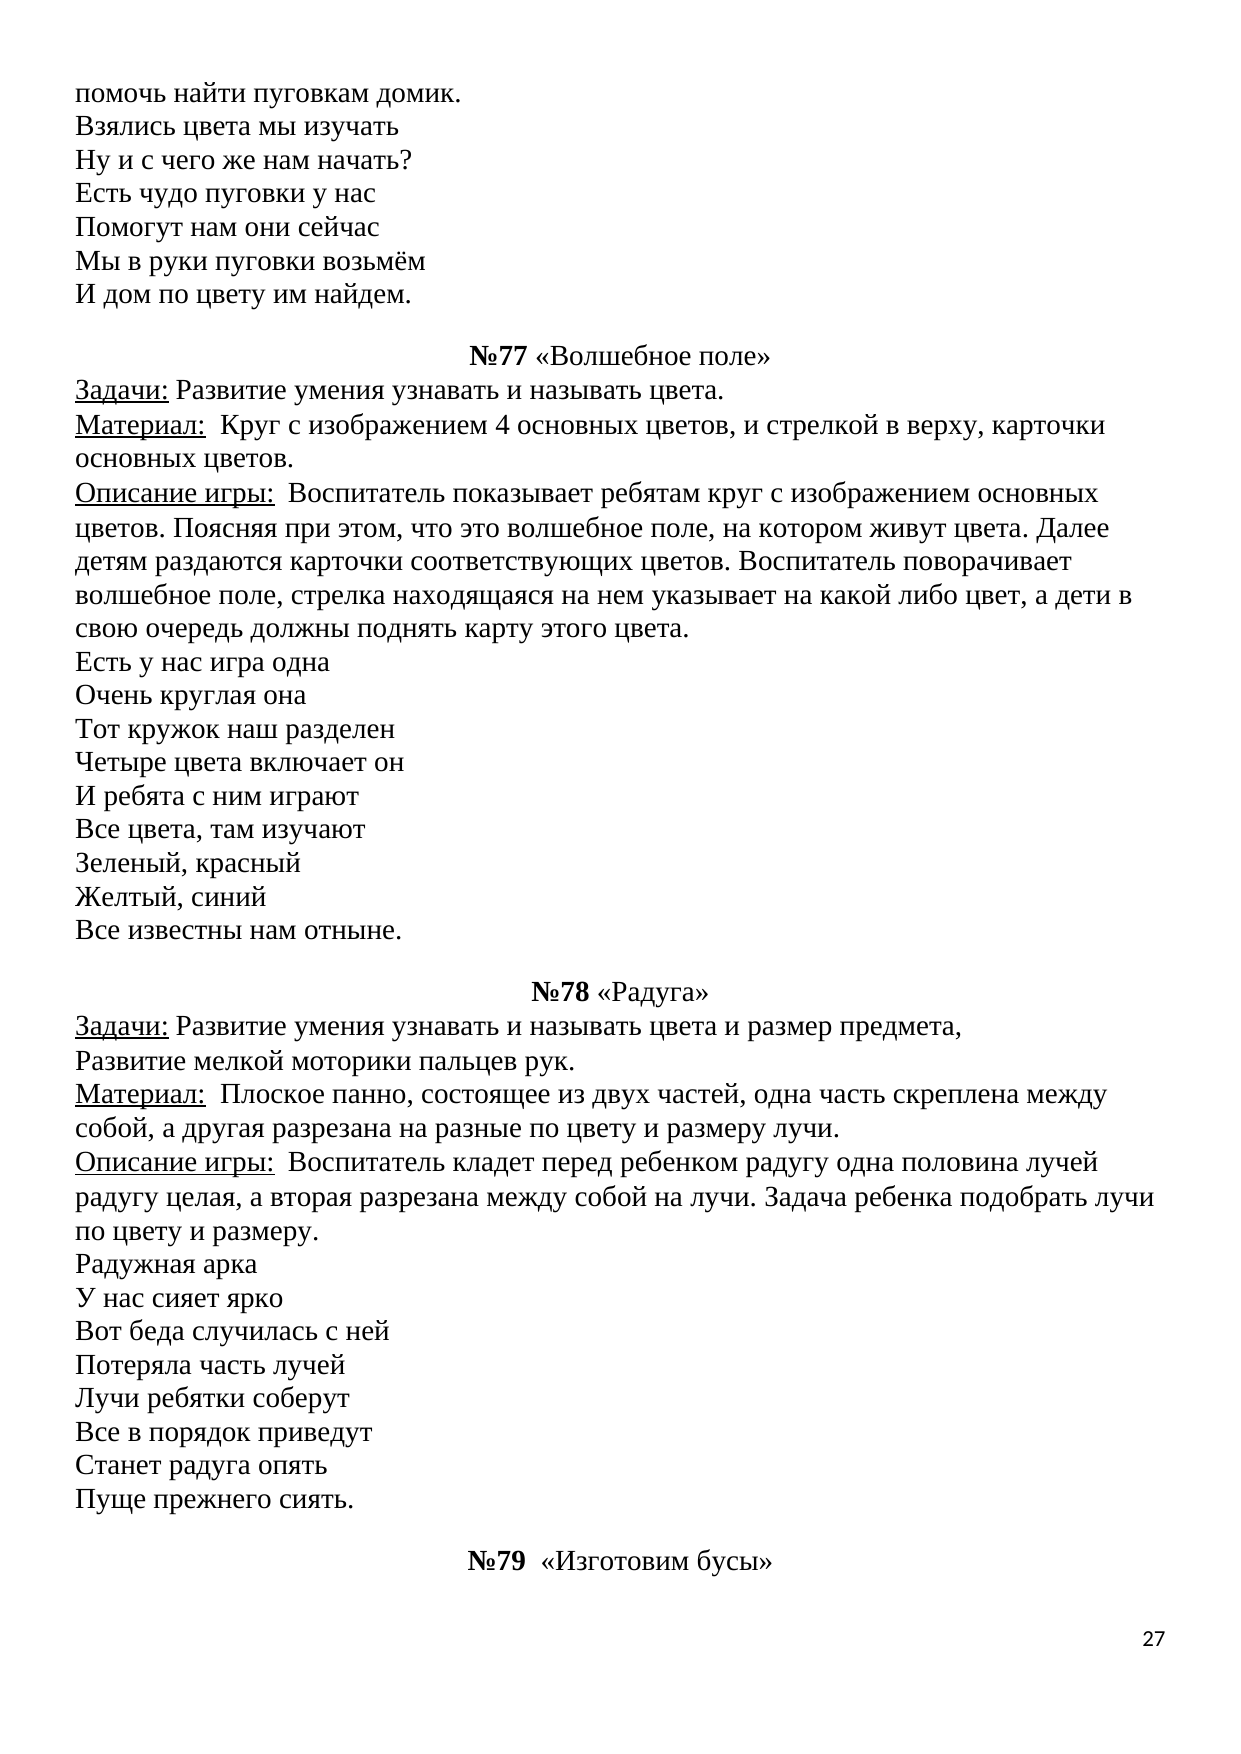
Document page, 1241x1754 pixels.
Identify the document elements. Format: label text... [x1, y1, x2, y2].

text Материал: Плоское панно, состоящее из двух частей, одна часть скреплена между собой, а другая разрезана на разные по цвету и размеру лучи. Описание игры: Воспитатель кладет перед ребенком радугу одна половина лучей радугу целая, а вторая разрезана между собой на лучи. Задача ребенка подобрать лучи по цвету и размеру. Радужная арка У нас сияет ярко Вот беда случилась с ней Потеряла часть лучей Лучи ребятки соберут Все в порядок приведут Станет радуга опять Пуще прежнего сиять. [75, 1076, 1165, 1514]
text Задачи: Развитие умения узнавать и называть цвета. [75, 371, 1165, 407]
text Задачи: Развитие умения узнавать и называть цвета и размер предмета, [75, 1007, 1165, 1043]
text №78 «Радуга» [75, 974, 1165, 1007]
text №79 «Изготовим бусы» [75, 1543, 1165, 1576]
text №77 «Волшебное поле» [75, 338, 1165, 371]
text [75, 75, 1165, 310]
text Развитие мелкой моторики пальцев рук. [75, 1043, 1165, 1076]
text Материал: Круг с изображением 4 основных цветов, и стрелкой в верху, карточки основных цветов. Описание игры: Воспитатель показывает ребятам круг с изображением основных цветов. Поясняя при этом, что это волшебное поле, на котором живут цвета. Далее детям раздаются карточки соответствующих цветов. Воспитатель поворачивает волшебное поле, стрелка находящаяся на нем указывает на какой либо цвет, а дети в свою очередь должны поднять карту этого цвета. Есть у нас игра одна Очень круглая она Тот кружок наш разделен Четыре цвета включает он И ребята с ним играют Все цвета, там изучают Зеленый, красный Желтый, синий Все известны нам отныне. [75, 407, 1165, 946]
